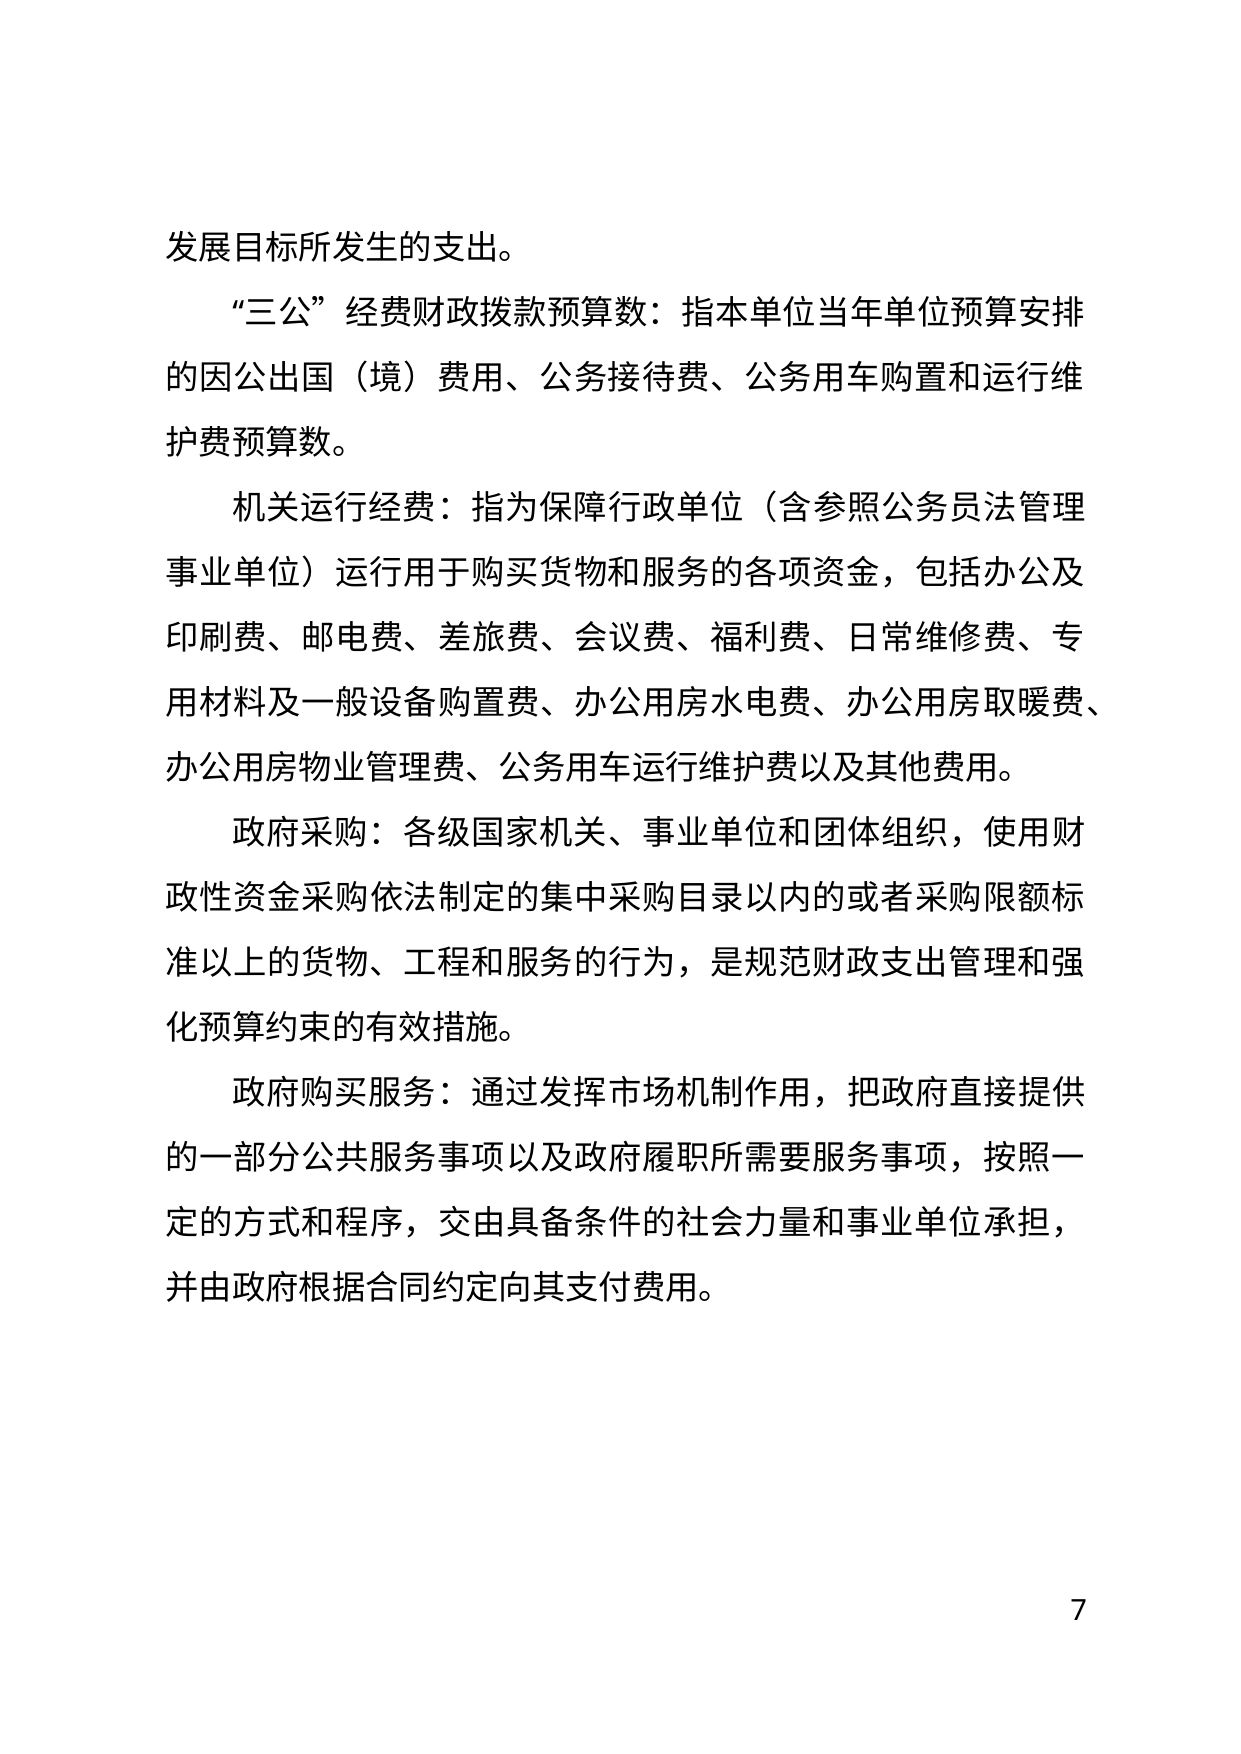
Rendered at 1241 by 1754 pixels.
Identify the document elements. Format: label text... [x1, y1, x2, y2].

text 政府购买服务：通过发挥市场机制作用，把政府直接提供的一部分公共服务事项以及政府履职所需要服务事项，按照一定的方式和程序，交由具备条件的社会力量和事业单位承担，并由政府根据合同约定向其支付费用。 [165, 1057, 1087, 1317]
text 机关运行经费：指为保障行政单位（含参照公务员法管理事业单位）运行用于购买货物和服务的各项资金，包括办公及印刷费、邮电费、差旅费、会议费、福利费、日常维修费、专用材料及一般设备购置费、办公用房水电费、办公用房取暖费、办公用房物业管理费、公务用车运行维护费以及其他费用。 [165, 472, 1087, 797]
text “三公”经费财政拨款预算数：指本单位当年单位预算安排的因公出国（境）费用、公务接待费、公务用车购置和运行维护费预算数。 [165, 277, 1087, 472]
text 政府采购：各级国家机关、事业单位和团体组织，使用财政性资金采购依法制定的集中采购目录以内的或者采购限额标准以上的货物、工程和服务的行为，是规范财政支出管理和强化预算约束的有效措施。 [165, 797, 1087, 1057]
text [165, 212, 1087, 277]
